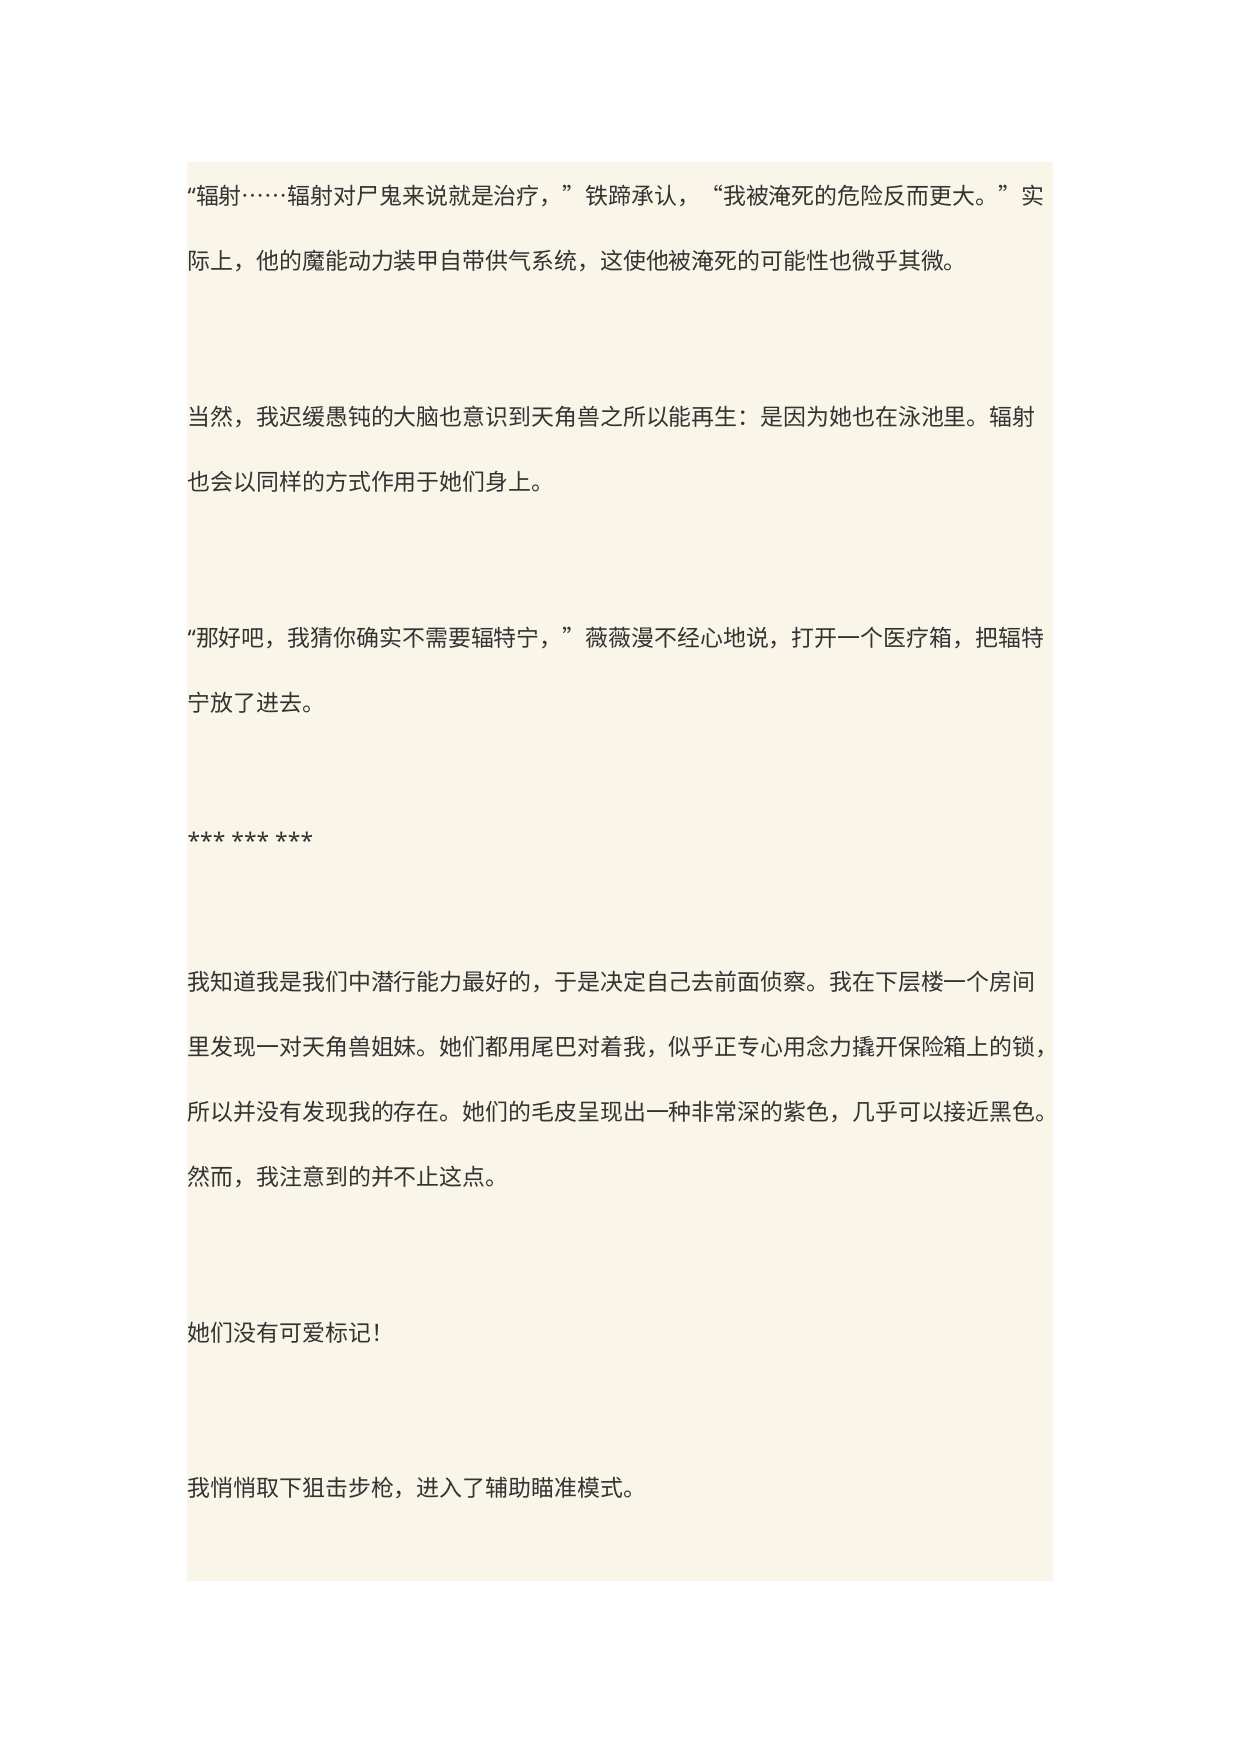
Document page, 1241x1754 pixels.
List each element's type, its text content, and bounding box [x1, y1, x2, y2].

text 我知道我是我们中潜行能力最好的，于是决定自己去前面侦察。我在下层楼一个房间里发现一对天角兽姐妹。她们都用尾巴对着我，似乎正专心用念力撬开保险箱上的锁，所以并没有发现我的存在。她们的毛皮呈现出一种非常深的紫色，几乎可以接近黑色。然而，我注意到的并不止这点。 [187, 948, 1053, 1208]
text 我悄悄取下狙击步枪，进入了辅助瞄准模式。 [187, 1454, 1053, 1519]
text “那好吧，我猜你确实不需要辐特宁，”薇薇漫不经心地说，打开一个医疗箱，把辐特宁放了进去。 [187, 604, 1053, 734]
text “辐射……辐射对尸鬼来说就是治疗，”铁蹄承认，“我被淹死的危险反而更大。”实际上，他的魔能动力装甲自带供气系统，这使他被淹死的可能性也微乎其微。 [187, 162, 1053, 292]
text 她们没有可爱标记！ [187, 1299, 1053, 1364]
text *** *** *** [187, 824, 1053, 857]
text 当然，我迟缓愚钝的大脑也意识到天角兽之所以能再生：是因为她也在泳池里。辐射也会以同样的方式作用于她们身上。 [187, 383, 1053, 513]
